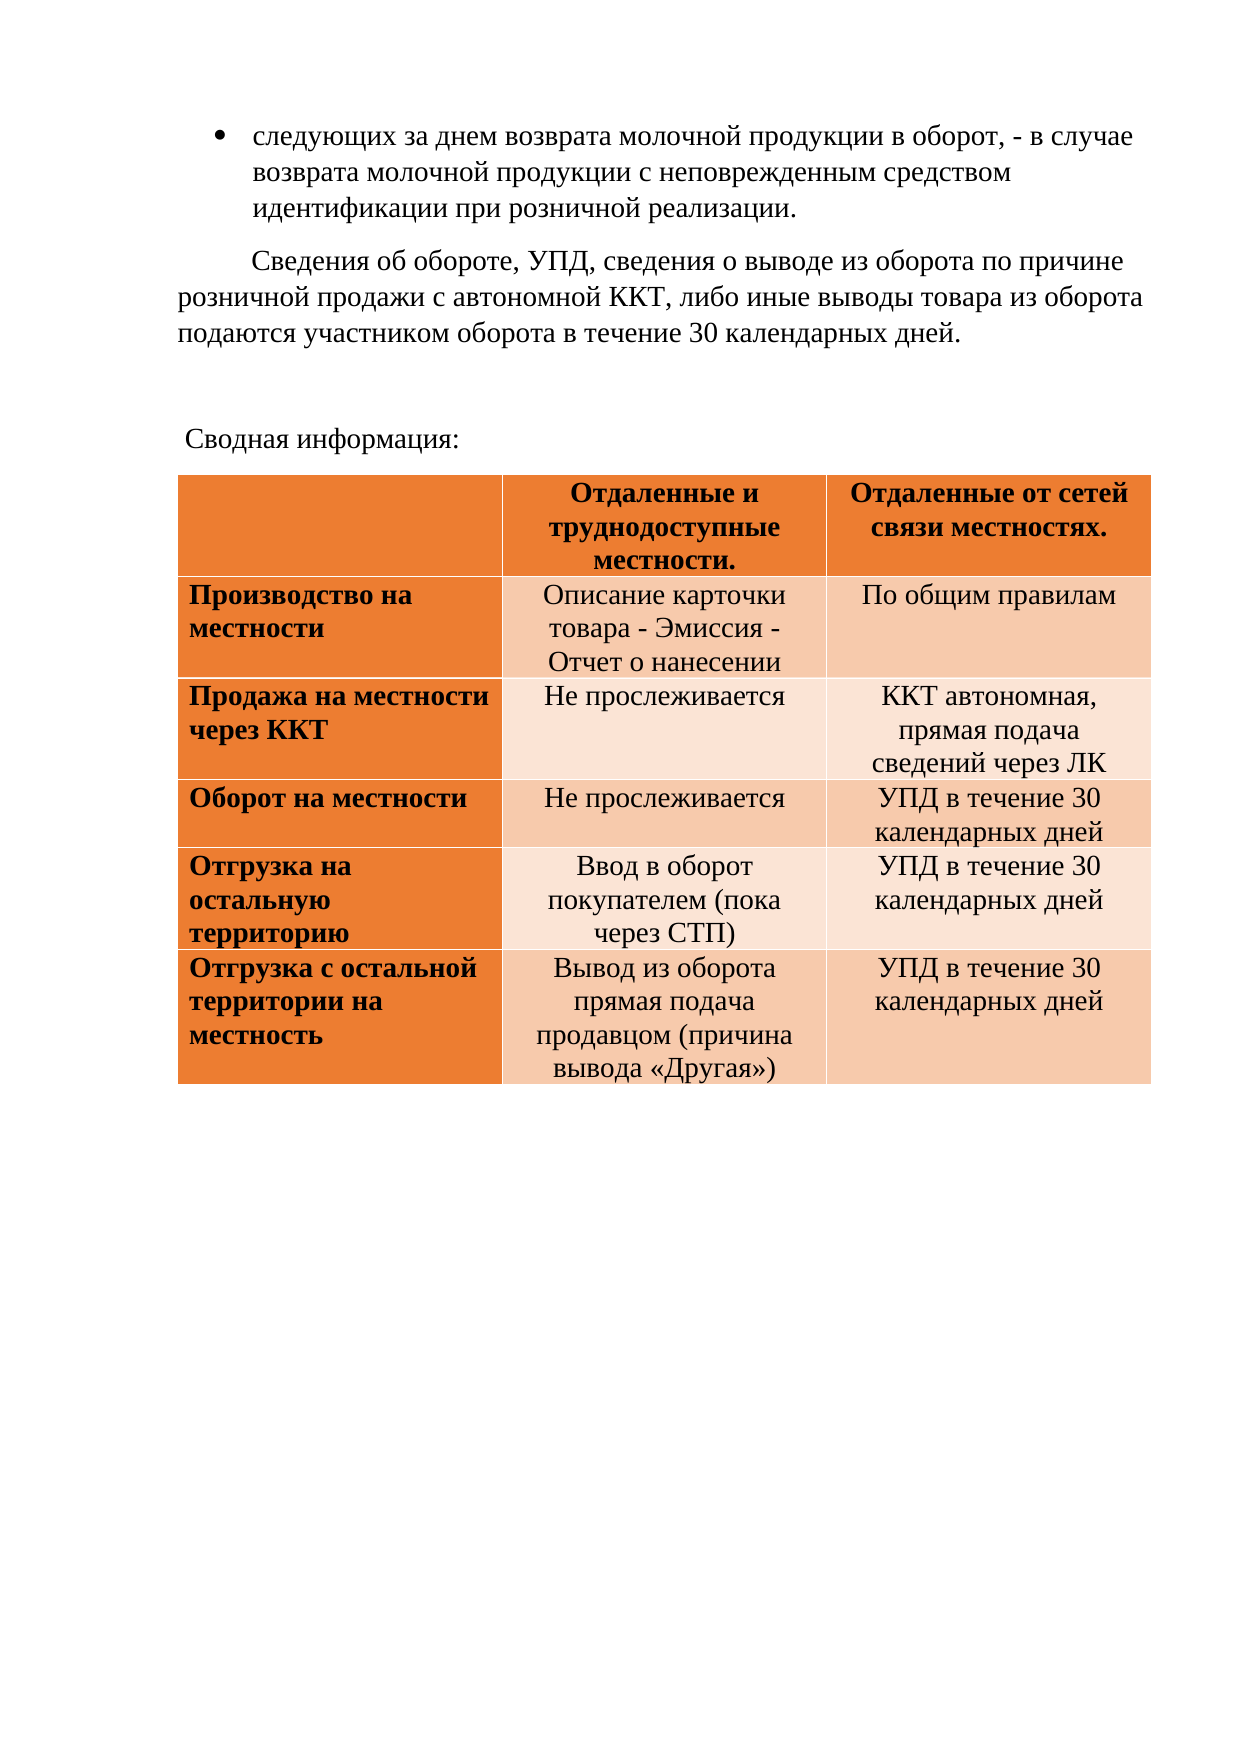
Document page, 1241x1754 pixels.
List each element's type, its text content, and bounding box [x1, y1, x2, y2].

table_cell Ввод в оборот покупателем (пока через СТП) [503, 848, 826, 949]
table_cell Вывод из оборота прямая подача продавцом (причина вывода «Другая») [503, 950, 826, 1084]
table_cell Отгрузка с остальной территории на местность [178, 950, 502, 1084]
table_header [178, 475, 502, 576]
table_cell Оборот на местности [178, 780, 502, 847]
table_cell УПД в течение 30 календарных дней [827, 848, 1151, 949]
table_cell ККТ автономная, прямая подача сведений через ЛК [827, 679, 1151, 779]
list следующих за днем возврата молочной продукции в оборот, - в случае возврата молочной продукции с неповрежденным средством идентификации при розничной реализации. [215, 118, 1152, 224]
table_header Отдаленные и труднодоступные местности. [503, 475, 826, 576]
table_cell Производство на местности [178, 577, 502, 677]
table_cell УПД в течение 30 календарных дней [827, 950, 1151, 1084]
text Сведения об обороте, УПД, сведения о выводе из оборота по причине розничной продажи с автономной ККТ, либо иные выводы товара из оборота подаются участником оборота в течение 30 календарных дней. [177, 243, 1152, 349]
table_header Отдаленные от сетей связи местностях. [827, 475, 1151, 576]
text Сводная информация: [177, 421, 1152, 455]
table_cell Отгрузка на остальную территорию [178, 848, 502, 949]
table_cell Не прослеживается [503, 679, 826, 779]
table_cell Описание карточки товара - Эмиссия - Отчет о нанесении [503, 577, 826, 677]
table_cell По общим правилам [827, 577, 1151, 677]
table_cell Не прослеживается [503, 780, 826, 847]
table_cell Продажа на местности через ККТ [178, 679, 502, 779]
table_cell УПД в течение 30 календарных дней [827, 780, 1151, 847]
